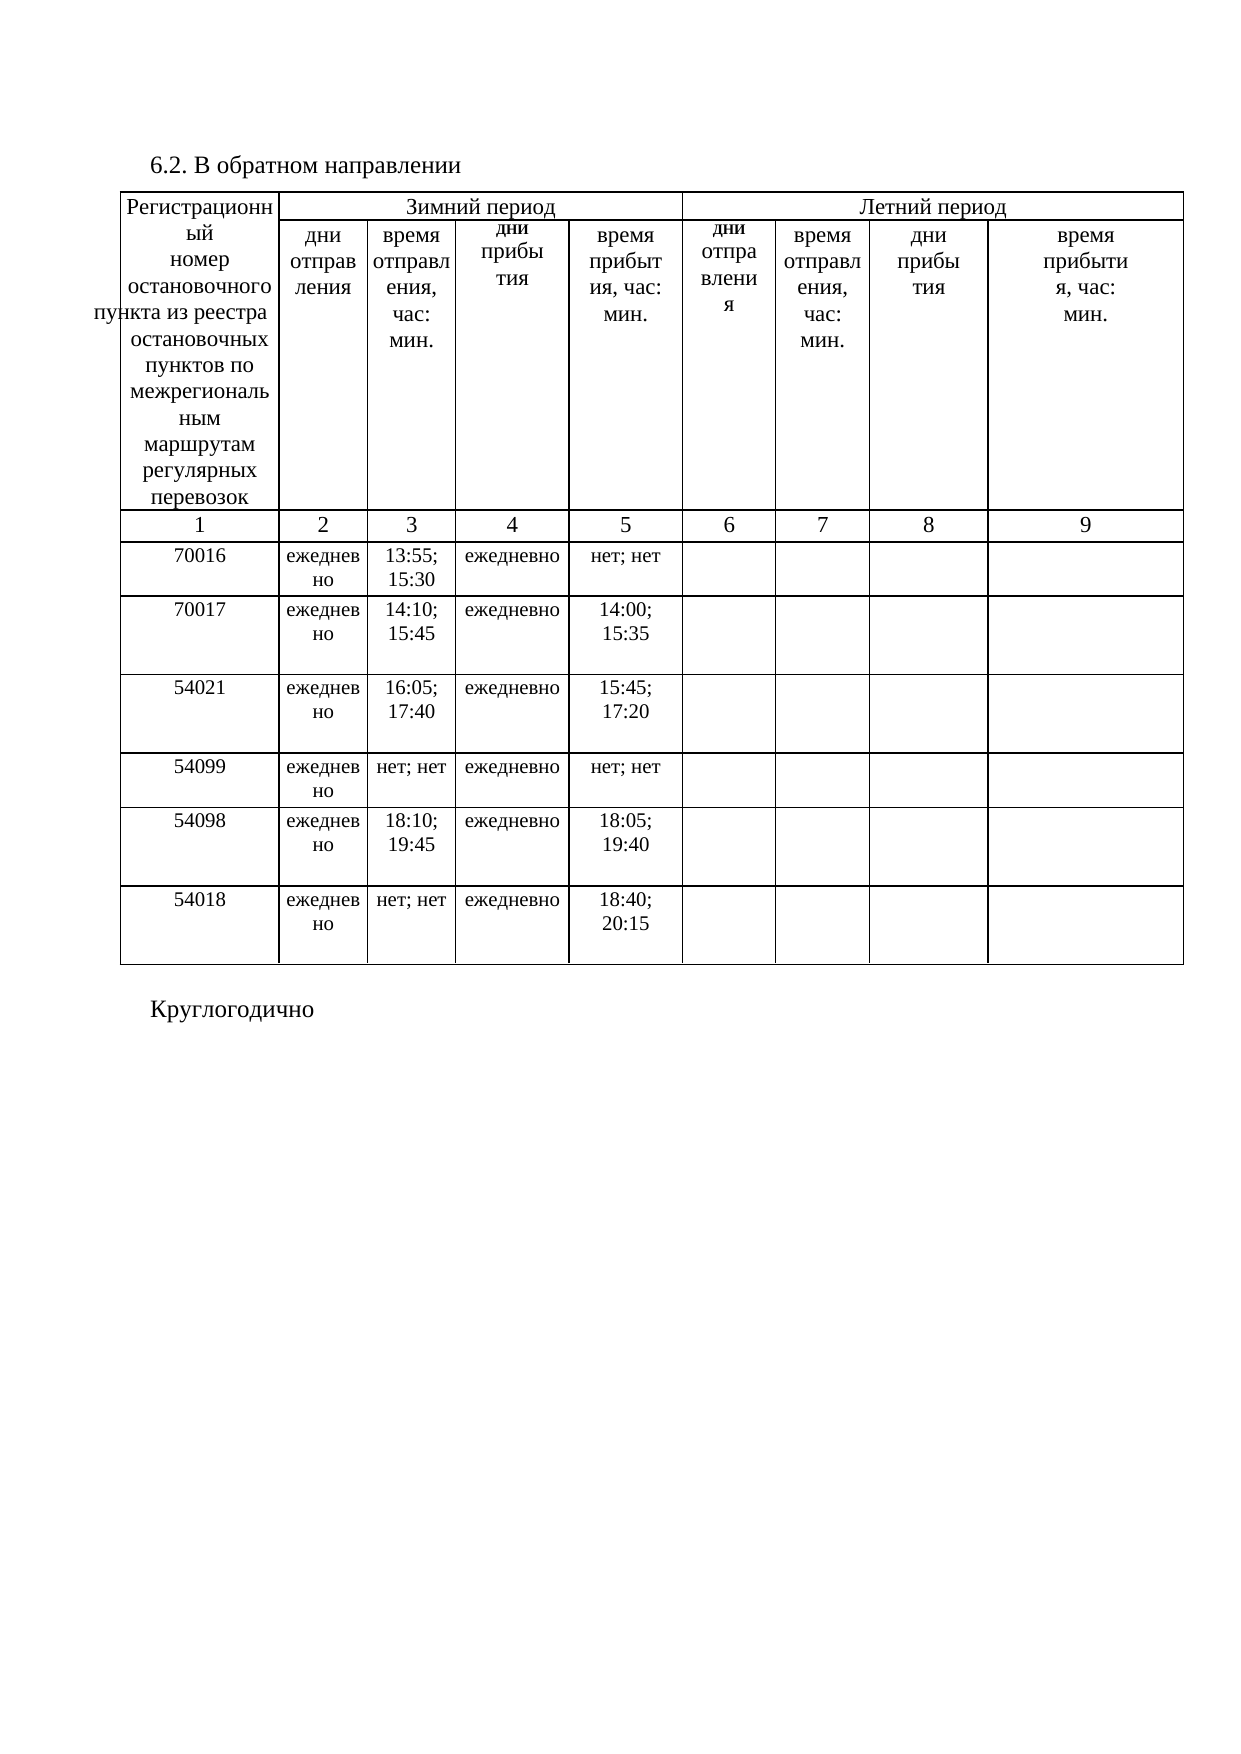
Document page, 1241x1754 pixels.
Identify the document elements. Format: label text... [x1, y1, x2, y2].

table_cell 54021 [121, 675, 278, 752]
table_cell [683, 887, 775, 963]
table_cell нет; нет [368, 887, 455, 963]
table_cell [989, 597, 1183, 674]
table_cell 8 [870, 511, 987, 541]
table_cell [683, 808, 775, 885]
table_cell [989, 887, 1183, 963]
table_header Зимний период [280, 193, 682, 219]
table_cell 3 [368, 511, 455, 541]
table_cell [776, 887, 869, 963]
table_cell ежедневно [280, 675, 367, 752]
table_cell 9 [989, 511, 1183, 541]
table_cell [870, 808, 987, 885]
table_cell время отправл ения, час: мин. [368, 221, 455, 509]
table_cell ежедневно [456, 597, 568, 674]
table_cell 13:55; 15:30 [368, 543, 455, 595]
table_cell ежедневно [280, 887, 367, 963]
table_cell нет; нет [368, 754, 455, 807]
table_cell 70017 [121, 597, 278, 674]
table_cell 54099 [121, 754, 278, 807]
table_cell 5 [570, 511, 682, 541]
table_cell ежедневно [280, 754, 367, 807]
table_cell нет; нет [570, 754, 682, 807]
table_header Летний период [683, 193, 1183, 219]
table_cell [870, 675, 987, 752]
table_cell нет; нет [570, 543, 682, 595]
table_cell [989, 754, 1183, 807]
table_cell [776, 675, 869, 752]
table_cell [683, 675, 775, 752]
table_header Регистрационный номер остановочного пункта из реестра остановочных пунктов по межрегиональным маршрутам регулярных перевозок [121, 193, 278, 509]
table_cell 54098 [121, 808, 278, 885]
table_cell [683, 597, 775, 674]
table_cell [870, 887, 987, 963]
table_cell 2 [280, 511, 367, 541]
table_cell ежедневно [456, 675, 568, 752]
table_cell время прибыт ия, час: мин. [570, 221, 682, 509]
table_cell 14:10; 15:45 [368, 597, 455, 674]
table_cell 4 [456, 511, 568, 541]
text 6.2. В обратном направлении [150, 150, 1090, 179]
table_cell дни отправ ления [280, 221, 367, 509]
table_cell дни прибы тия [870, 221, 987, 509]
text Круглогодично [150, 994, 1090, 1022]
table_cell 16:05; 17:40 [368, 675, 455, 752]
table_cell 6 [683, 511, 775, 541]
table_cell 18:10; 19:45 [368, 808, 455, 885]
table_cell ДНИ прибы тия [456, 221, 568, 509]
table_cell [989, 675, 1183, 752]
table_cell 7 [776, 511, 869, 541]
table_cell ДНИ отпра влени я [683, 221, 775, 509]
table_cell ежедневно [280, 808, 367, 885]
table_cell 1 [121, 511, 278, 541]
table_cell ежедневно [456, 808, 568, 885]
table_cell [683, 543, 775, 595]
table_cell время отправл ения, час: мин. [776, 221, 869, 509]
table_cell 70016 [121, 543, 278, 595]
table_cell [776, 597, 869, 674]
table_cell 18:05; 19:40 [570, 808, 682, 885]
table_cell [776, 754, 869, 807]
table_cell [870, 543, 987, 595]
table_cell ежедневно [456, 754, 568, 807]
table_cell [989, 808, 1183, 885]
table_cell [776, 543, 869, 595]
table_cell ежедневно [456, 543, 568, 595]
table_cell [870, 597, 987, 674]
table_cell [776, 808, 869, 885]
table_cell 54018 [121, 887, 278, 963]
table_cell ежедневно [280, 543, 367, 595]
table_cell время прибыти я, час: мин. [989, 221, 1183, 509]
table_cell [989, 543, 1183, 595]
table_cell 18:40; 20:15 [570, 887, 682, 963]
table_cell ежедневно [456, 887, 568, 963]
table_cell [683, 754, 775, 807]
table_cell 15:45; 17:20 [570, 675, 682, 752]
table_cell 14:00; 15:35 [570, 597, 682, 674]
table_cell ежедневно [280, 597, 367, 674]
table_cell [870, 754, 987, 807]
